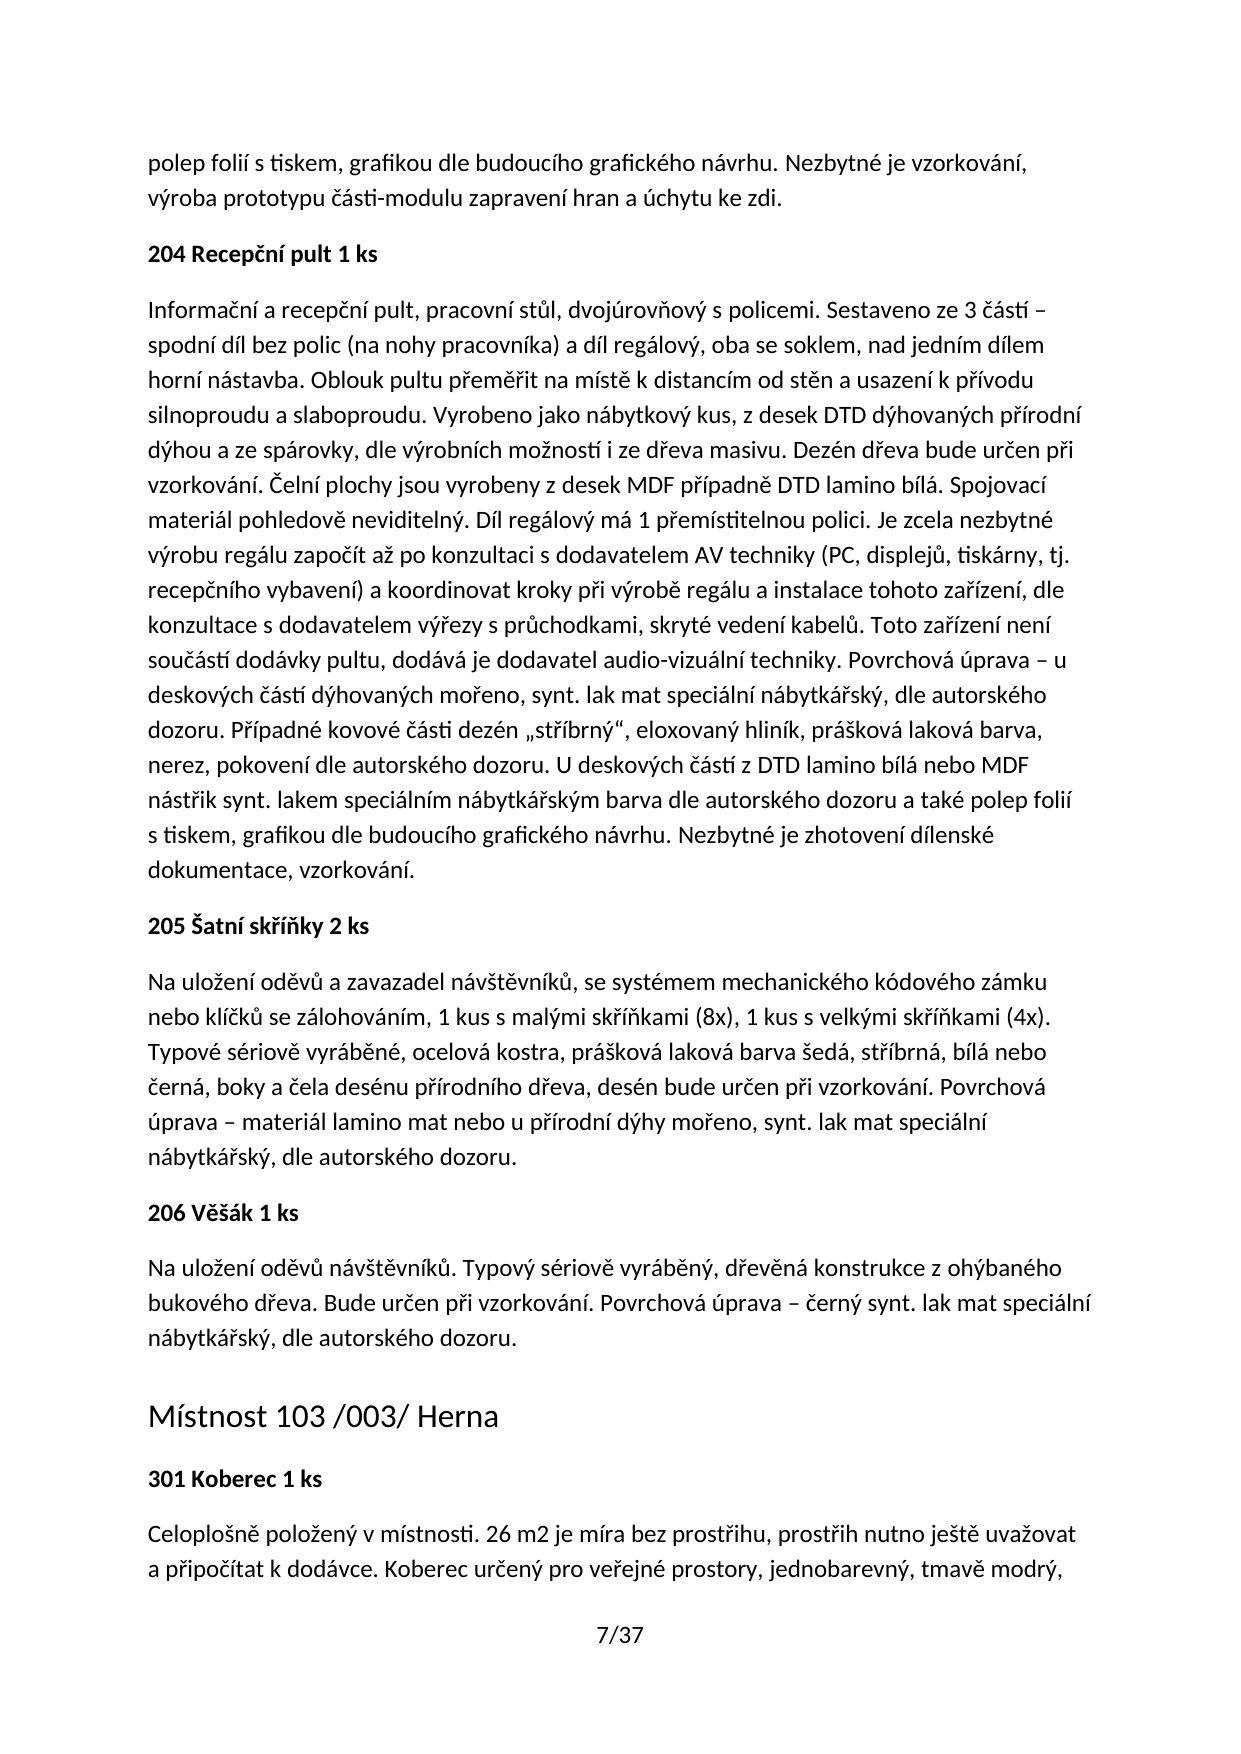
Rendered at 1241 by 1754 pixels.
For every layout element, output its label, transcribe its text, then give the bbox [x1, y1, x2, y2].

text 205 Šatní skříňky 2 ks [148, 910, 1093, 941]
text Informační a recepční pult, pracovní stůl, dvojúrovňový s policemi. Sestaveno ze 3 částí – spodní díl bez polic (na nohy pracovníka) a díl regálový, oba se soklem, nad jedním dílem horní nástavba. Oblouk pultu přeměřit na místě k distancím od stěn a usazení k přívodu silnoproudu a slaboproudu. Vyrobeno jako nábytkový kus, z desek DTD dýhovaných přírodní dýhou a ze spárovky, dle výrobních možností i ze dřeva masivu. Dezén dřeva bude určen při vzorkování. Čelní plochy jsou vyrobeny z desek MDF případně DTD lamino bílá. Spojovací materiál pohledově neviditelný. Díl regálový má 1 přemístitelnou polici. Je zcela nezbytné výrobu regálu započít až po konzultaci s dodavatelem AV techniky (PC, displejů, tiskárny, tj. recepčního vybavení) a koordinovat kroky při výrobě regálu a instalace tohoto zařízení, dle konzultace s dodavatelem výřezy s průchodkami, skryté vedení kabelů. Toto zařízení není součástí dodávky pultu, dodává je dodavatel audio-vizuální techniky. Povrchová úprava – u deskových částí dýhovaných mořeno, synt. lak mat speciální nábytkářský, dle autorského dozoru. Případné kovové části dezén „stříbrný“, eloxovaný hliník, prášková laková barva, nerez, pokovení dle autorského dozoru. U deskových částí z DTD lamino bílá nebo MDF nástřik synt. lakem speciálním nábytkářským barva dle autorského dozoru a také polep folií s tiskem, grafikou dle budoucího grafického návrhu. Nezbytné je zhotovení dílenské dokumentace, vzorkování. [148, 294, 1093, 885]
text Místnost 103 /003/ Herna [148, 1395, 1093, 1436]
text 204 Recepční pult 1 ks [148, 238, 1093, 269]
text 206 Věšák 1 ks [148, 1197, 1093, 1227]
text Na uložení oděvů a zavazadel návštěvníků, se systémem mechanického kódového zámku nebo klíčků se zálohováním, 1 kus s malými skříňkami (8x), 1 kus s velkými skříňkami (4x). Typové sériově vyráběné, ocelová kostra, prášková laková barva šedá, stříbrná, bílá nebo černá, boky a čela desénu přírodního dřeva, desén bude určen při vzorkování. Povrchová úprava – materiál lamino mat nebo u přírodní dýhy mořeno, synt. lak mat speciální nábytkářský, dle autorského dozoru. [148, 966, 1093, 1171]
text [148, 148, 1093, 213]
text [148, 1518, 1093, 1584]
text 301 Koberec 1 ks [148, 1463, 1093, 1493]
text Na uložení oděvů návštěvníků. Typový sériově vyráběný, dřevěná konstrukce z ohýbaného bukového dřeva. Bude určen při vzorkování. Povrchová úprava – černý synt. lak mat speciální nábytkářský, dle autorského dozoru. [148, 1253, 1093, 1353]
